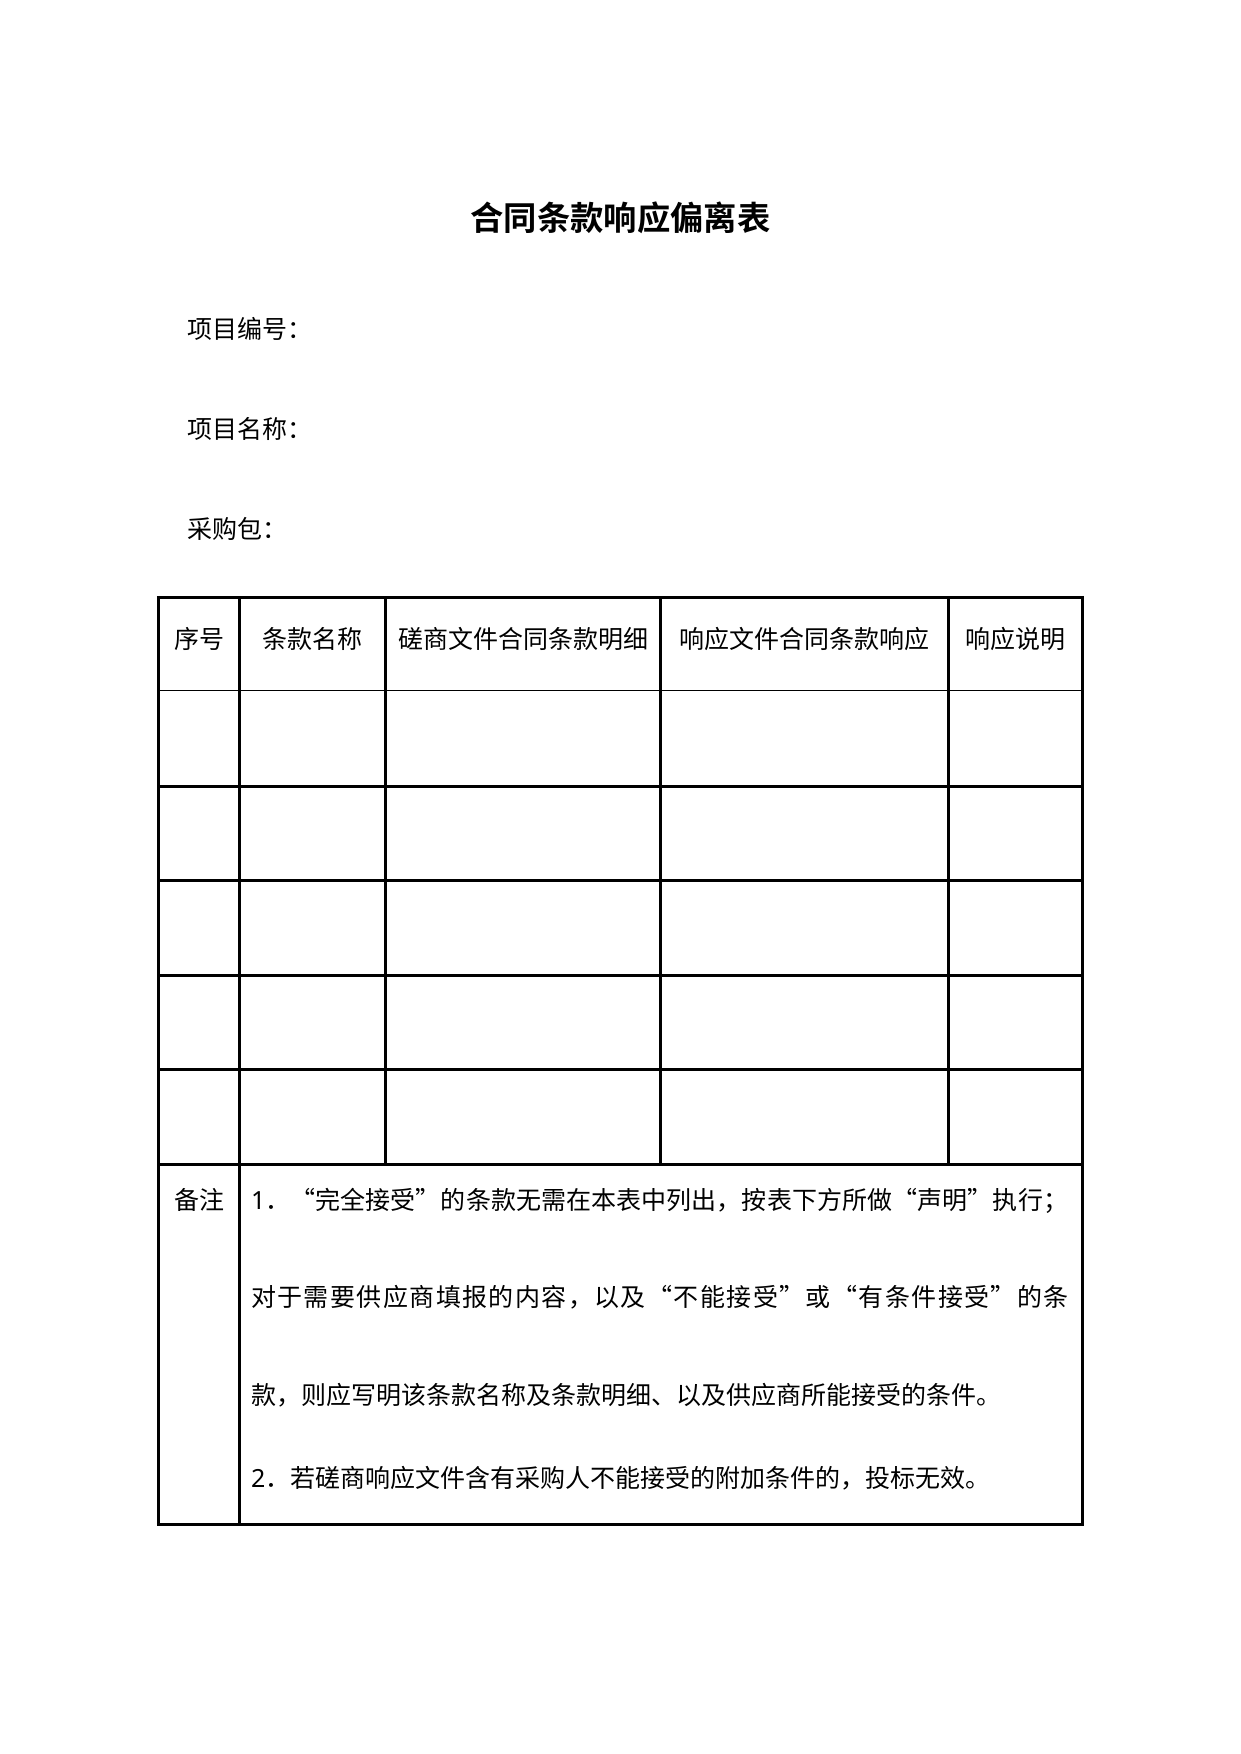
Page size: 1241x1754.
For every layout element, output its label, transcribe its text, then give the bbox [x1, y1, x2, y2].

table_cell [950, 1071, 1081, 1163]
table_cell [387, 882, 659, 974]
table_cell [662, 788, 947, 879]
table_cell [160, 977, 238, 1068]
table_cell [241, 1166, 1081, 1523]
table_cell [950, 977, 1081, 1068]
table_cell [387, 977, 659, 1068]
table_cell [160, 882, 238, 974]
text 项目名称： [187, 395, 1053, 460]
table_cell [387, 691, 659, 785]
table_cell [662, 977, 947, 1068]
table_header 响应说明 [950, 599, 1081, 690]
text 合同条款响应偏离表 [187, 184, 1053, 249]
table_cell [241, 1071, 384, 1163]
table_cell [241, 691, 384, 785]
table_header 响应文件合同条款响应 [662, 599, 947, 690]
table_cell 备注 [160, 1166, 238, 1523]
table_cell [160, 788, 238, 879]
table_cell [387, 1071, 659, 1163]
text 项目编号： [187, 295, 1053, 360]
table_cell [241, 788, 384, 879]
table_cell [950, 882, 1081, 974]
table_header 条款名称 [241, 599, 384, 690]
table_cell [662, 882, 947, 974]
table_cell [950, 691, 1081, 785]
table_header 序号 [160, 599, 238, 690]
table_cell [160, 691, 238, 785]
table_cell [950, 788, 1081, 879]
table_cell [241, 882, 384, 974]
table_cell [387, 788, 659, 879]
table_cell [662, 691, 947, 785]
text 采购包： [187, 495, 1053, 560]
table_cell [662, 1071, 947, 1163]
table_cell [241, 977, 384, 1068]
table_cell [160, 1071, 238, 1163]
table_header 磋商文件合同条款明细 [387, 599, 659, 690]
